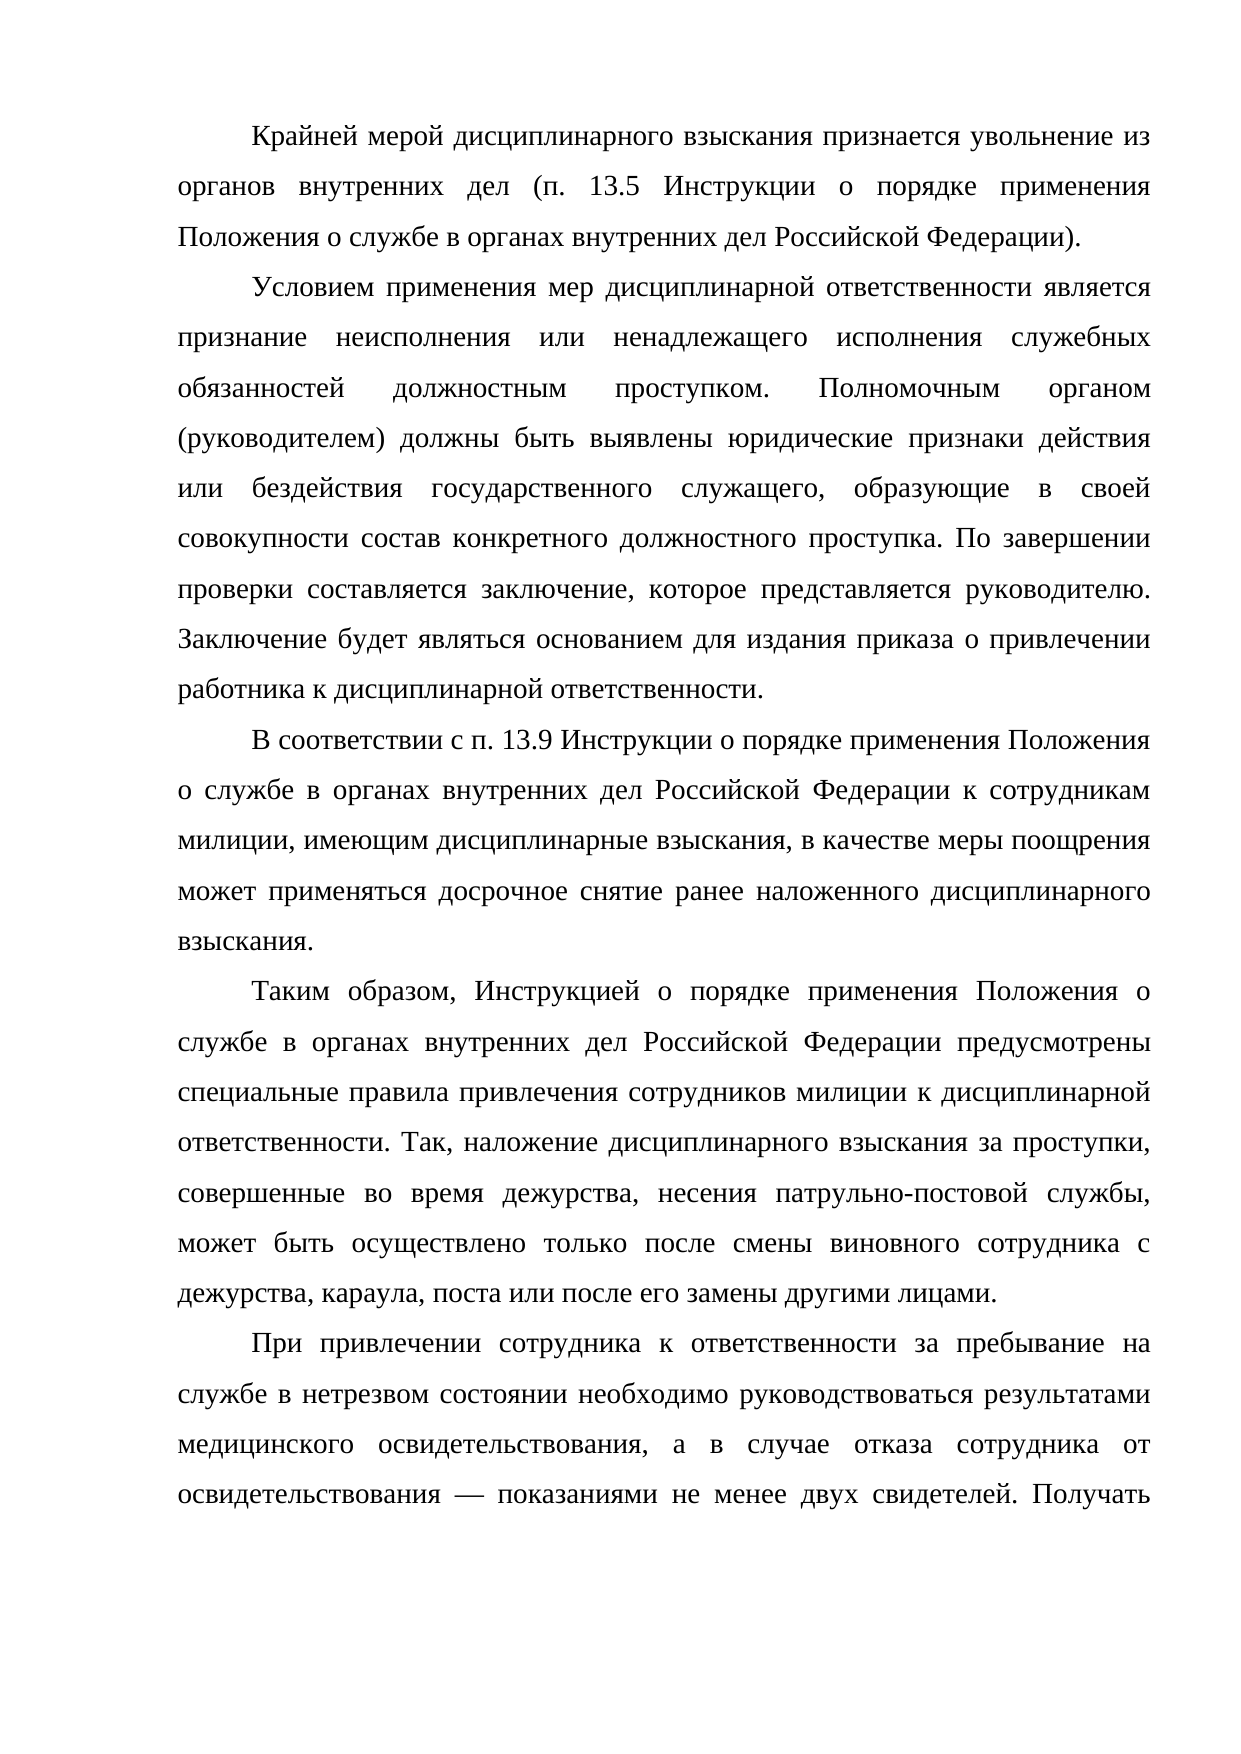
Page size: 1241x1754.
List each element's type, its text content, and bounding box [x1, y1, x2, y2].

text Условием применения мер дисциплинарной ответственности является признание неисполнения или ненадлежащего исполнения служебных обязанностей должностным проступком. Полномочным органом (руководителем) должны быть выявлены юридические признаки действия или бездействия государственного служащего, образующие в своей совокупности состав конкретного должностного проступка. По завершении проверки составляется заключение, которое представляется руководителю. Заключение будет являться основанием для издания приказа о привлечении работника к дисциплинарной ответственности. [177, 269, 1152, 705]
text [177, 1326, 1152, 1510]
text Крайней мерой дисциплинарного взыскания признается увольнение из органов внутренних дел (п. 13.5 Инструкции о порядке применения Положения о службе в органах внутренних дел Российской Федерации). [177, 118, 1152, 252]
text Таким образом, Инструкцией о порядке применения Положения о службе в органах внутренних дел Российской Федерации предусмотрены специальные правила привлечения сотрудников милиции к дисциплинарной ответственности. Так, наложение дисциплинарного взыскания за проступки, совершенные во время дежурства, несения патрульно-постовой службы, может быть осуществлено только после смены виновного сотрудника с дежурства, караула, поста или после его замены другими лицами. [177, 973, 1152, 1309]
text В соответствии с п. 13.9 Инструкции о порядке применения Положения о службе в органах внутренних дел Российской Федерации к сотрудникам милиции, имеющим дисциплинарные взыскания, в качестве меры поощрения может применяться досрочное снятие ранее наложенного дисциплинарного взыскания. [177, 722, 1152, 957]
